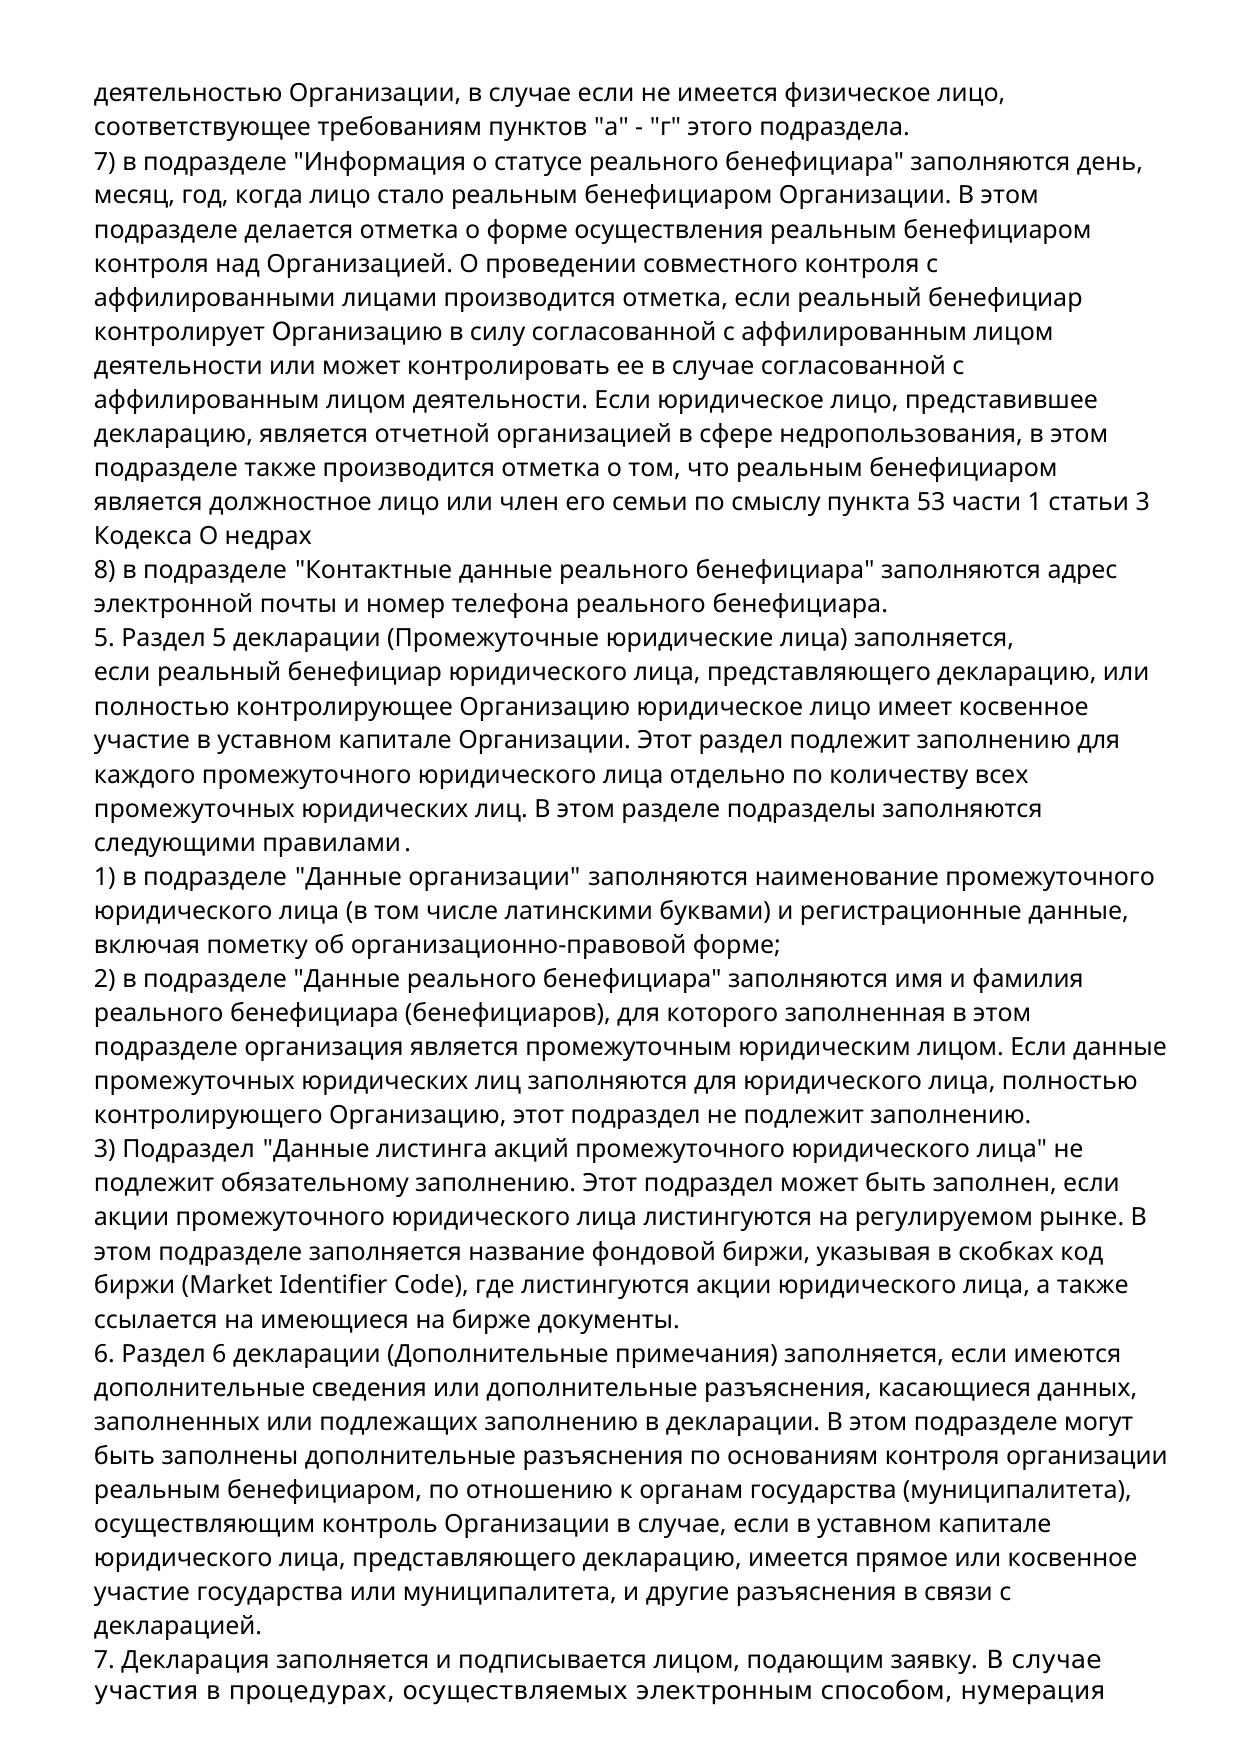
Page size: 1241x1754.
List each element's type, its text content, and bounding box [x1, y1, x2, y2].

text 7) в подразделе "Информация о статусе реального бенефициара" заполняются день, месяц, год, когда лицо стало реальным бенефициаром Организации. В этом подразделе делается отметка о форме осуществления реальным бенефициаром контроля над Организацией. О проведении совместного контроля с аффилированными лицами производится отметка, если реальный бенефициар контролирует Օрганизацию в силу согласованной с аффилированным лицом деятельности или может контролировать ее в случае согласованной с аффилированным лицом деятельности. Если юридическое лицо, представившее декларацию, является отчетной организацией в сфере недропользования, в этом подразделе также производится отметка о том, что реальным бенефициаром является должностное лицо или член его семьи по смыслу пункта 53 части 1 статьи 3 Кодекса О недрах [94, 143, 1171, 552]
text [94, 75, 1171, 143]
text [94, 1642, 1171, 1705]
text 1) в подразделе "Данные организации" заполняются наименование промежуточного юридического лица (в том числе латинскими буквами) и регистрационные данные, включая пометку об организационно-правовой форме; [94, 858, 1171, 961]
text 8) в подразделе "Контактные данные реального бенефициара" заполняются адрес электронной почты и номер телефона реального бенефициара. [94, 552, 1171, 620]
text 6. Раздел 6 декларации (Дополнительные примечания) заполняется, если имеются дополнительные сведения или дополнительные разъяснения, касающиеся данных, заполненных или подлежащих заполнению в декларации. В этом подразделе могут быть заполнены дополнительные разъяснения по основаниям контроля организации реальным бенефициаром, по отношению к органам государства (муниципалитета), осуществляющим контроль Организации в случае, если в уставном капитале юридического лица, представляющего декларацию, имеется прямое или косвенное участие государства или муниципалитета, и другие разъяснения в связи с декларацией. [94, 1335, 1171, 1642]
text 2) в подразделе "Данные реального бенефициара" заполняются имя и фамилия реального бенефициара (бенефициаров), для которого заполненная в этом подразделе организация является промежуточным юридическим лицом. Если данные промежуточных юридических лиц заполняются для юридического лица, полностью контролирующего Организацию, этот подраздел не подлежит заполнению. [94, 961, 1171, 1131]
text 5. Раздел 5 декларации (Промежуточные юридические лица) заполняется, [94, 620, 1171, 654]
text если реальный бенефициар юридического лица, представляющего декларацию, или полностью контролирующее Организацию юридическое лицо имеет косвенное участие в уставном капитале Организации. Этот раздел подлежит заполнению для каждого промежуточного юридического лица отдельно по количеству всех промежуточных юридических лиц. В этом разделе подразделы заполняются следующими правилами․ [94, 654, 1171, 858]
text 3) Подраздел "Данные листинга акций промежуточного юридического лица" не подлежит обязательному заполнению. Этот подраздел может быть заполнен, если акции промежуточного юридического лица листингуются на регулируемом рынке. В этом подразделе заполняется название фондовой биржи, указывая в скобках код биржи (Market Identifier Code), где листингуются акции юридического лица, а также ссылается на имеющиеся на бирже документы. [94, 1131, 1171, 1335]
